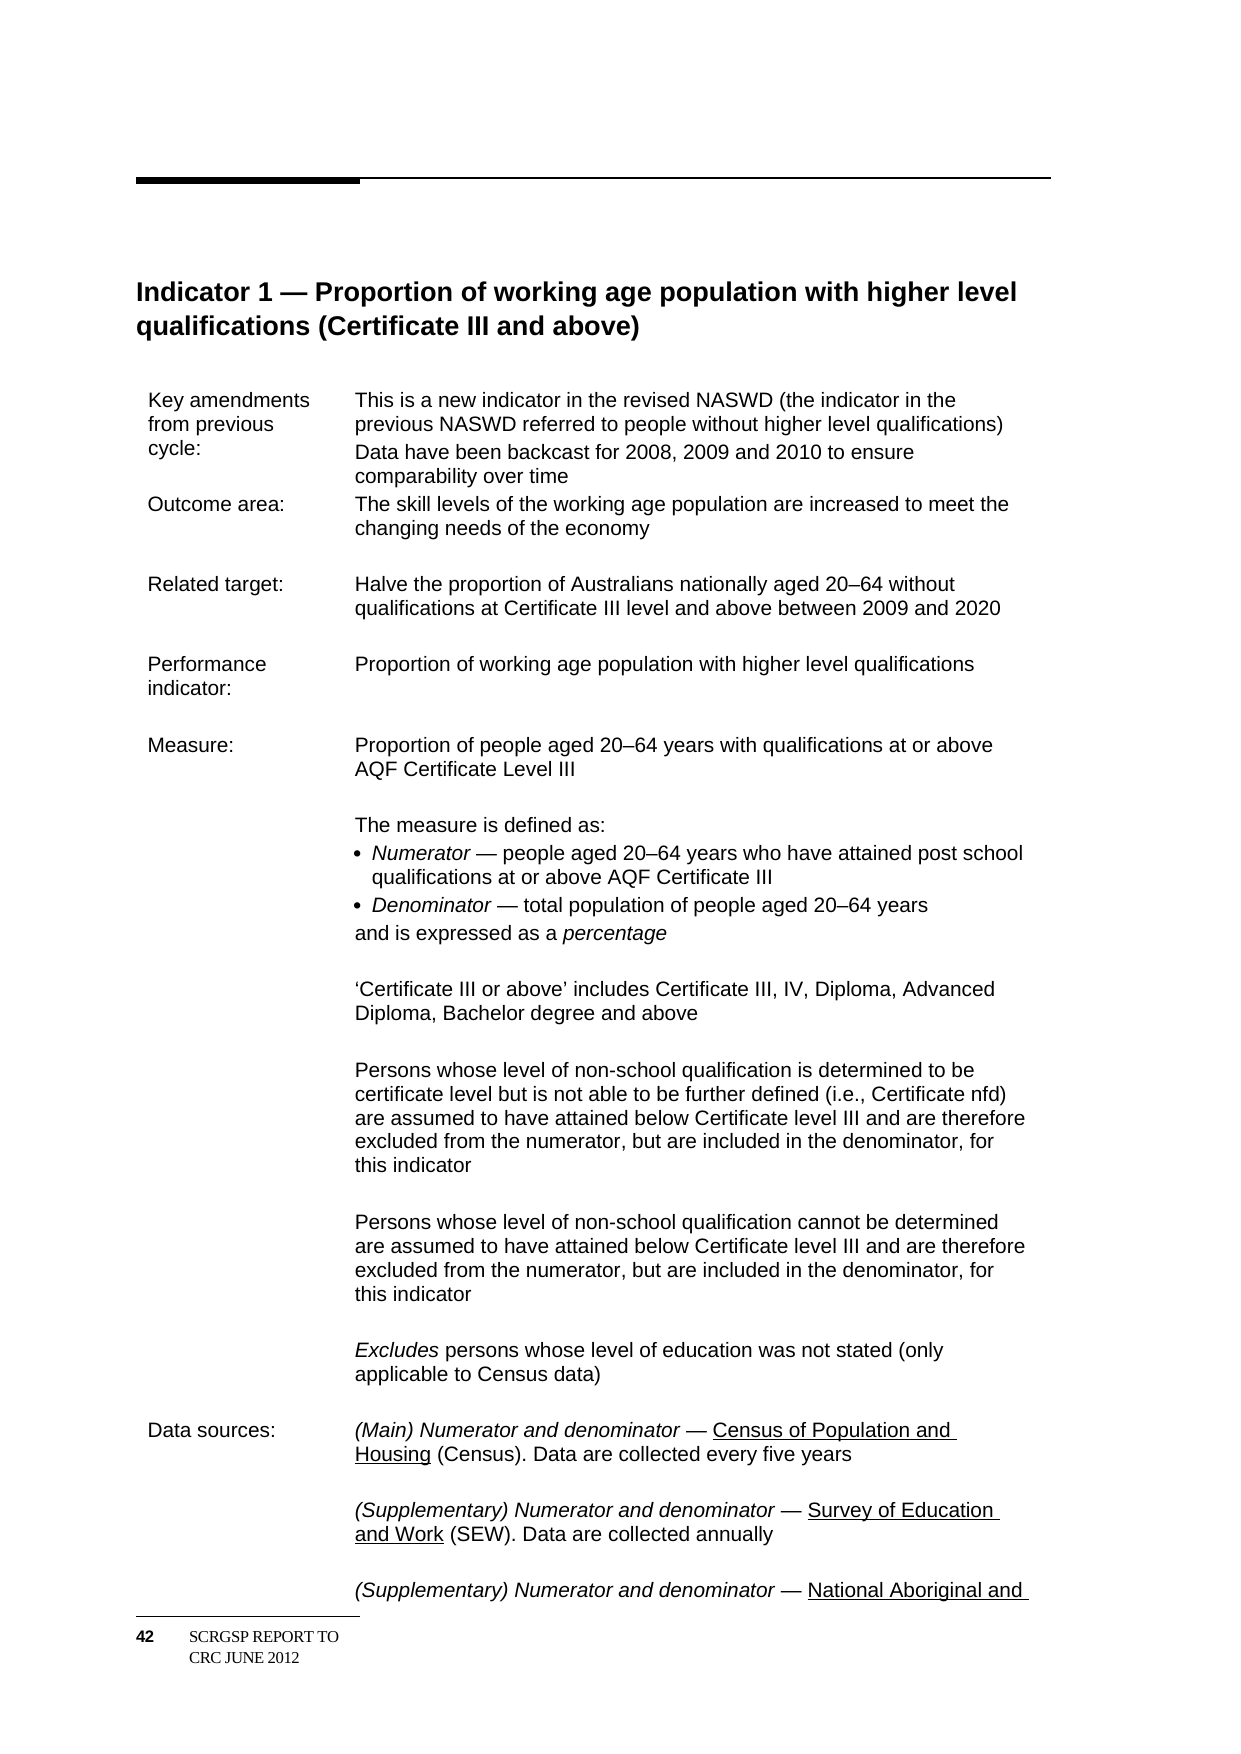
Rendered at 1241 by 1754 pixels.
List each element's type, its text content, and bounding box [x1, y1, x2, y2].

table_cell Proportion of people aged 20–64 years with qualifications at or above AQF Certificate Level III The measure is defined as: Numerator — people aged 20–64 years who have attained post school qualifications at or above AQF Certificate III Denominator — total population of people aged 20–64 years and is expressed as a percentage ‘Certificate III or above’ includes Certificate III, IV, Diploma, Advanced Diploma, Bachelor degree and above Persons whose level of non-school qualification is determined to be certificate level but is not able to be further defined (i.e., Certificate nfd) are assumed to have attained below Certificate level III and are therefore excluded from the numerator, but are included in the denominator, for this indicator Persons whose level of non-school qualification cannot be determined are assumed to have attained below Certificate level III and are therefore excluded from the numerator, but are included in the denominator, for this indicator Excludes persons whose level of education was not stated (only applicable to Census data) [343, 733, 1051, 1418]
table_header Key amendments from previous cycle: [136, 388, 343, 492]
table_cell The skill levels of the working age population are increased to meet the changing needs of the economy [343, 492, 1051, 572]
table_cell Data sources: [136, 1418, 343, 1602]
table_cell Halve the proportion of Australians nationally aged 20–64 without qualifications at Certificate III level and above between 2009 and 2020 [343, 572, 1051, 652]
table_header This is a new indicator in the revised NASWD (the indicator in the previous NASWD referred to people without higher level qualifications) Data have been backcast for 2008, 2009 and 2010 to ensure comparability over time [343, 388, 1051, 492]
table_cell Proportion of working age population with higher level qualifications [343, 652, 1051, 732]
subtitle Indicator 1 — Proportion of working age population with higher level qualifications (Certificate III and above) [136, 275, 1051, 342]
table_cell Performance indicator: [136, 652, 343, 732]
table_cell Related target: [136, 572, 343, 652]
table_cell Measure: [136, 733, 343, 1418]
table_cell Outcome area: [136, 492, 343, 572]
